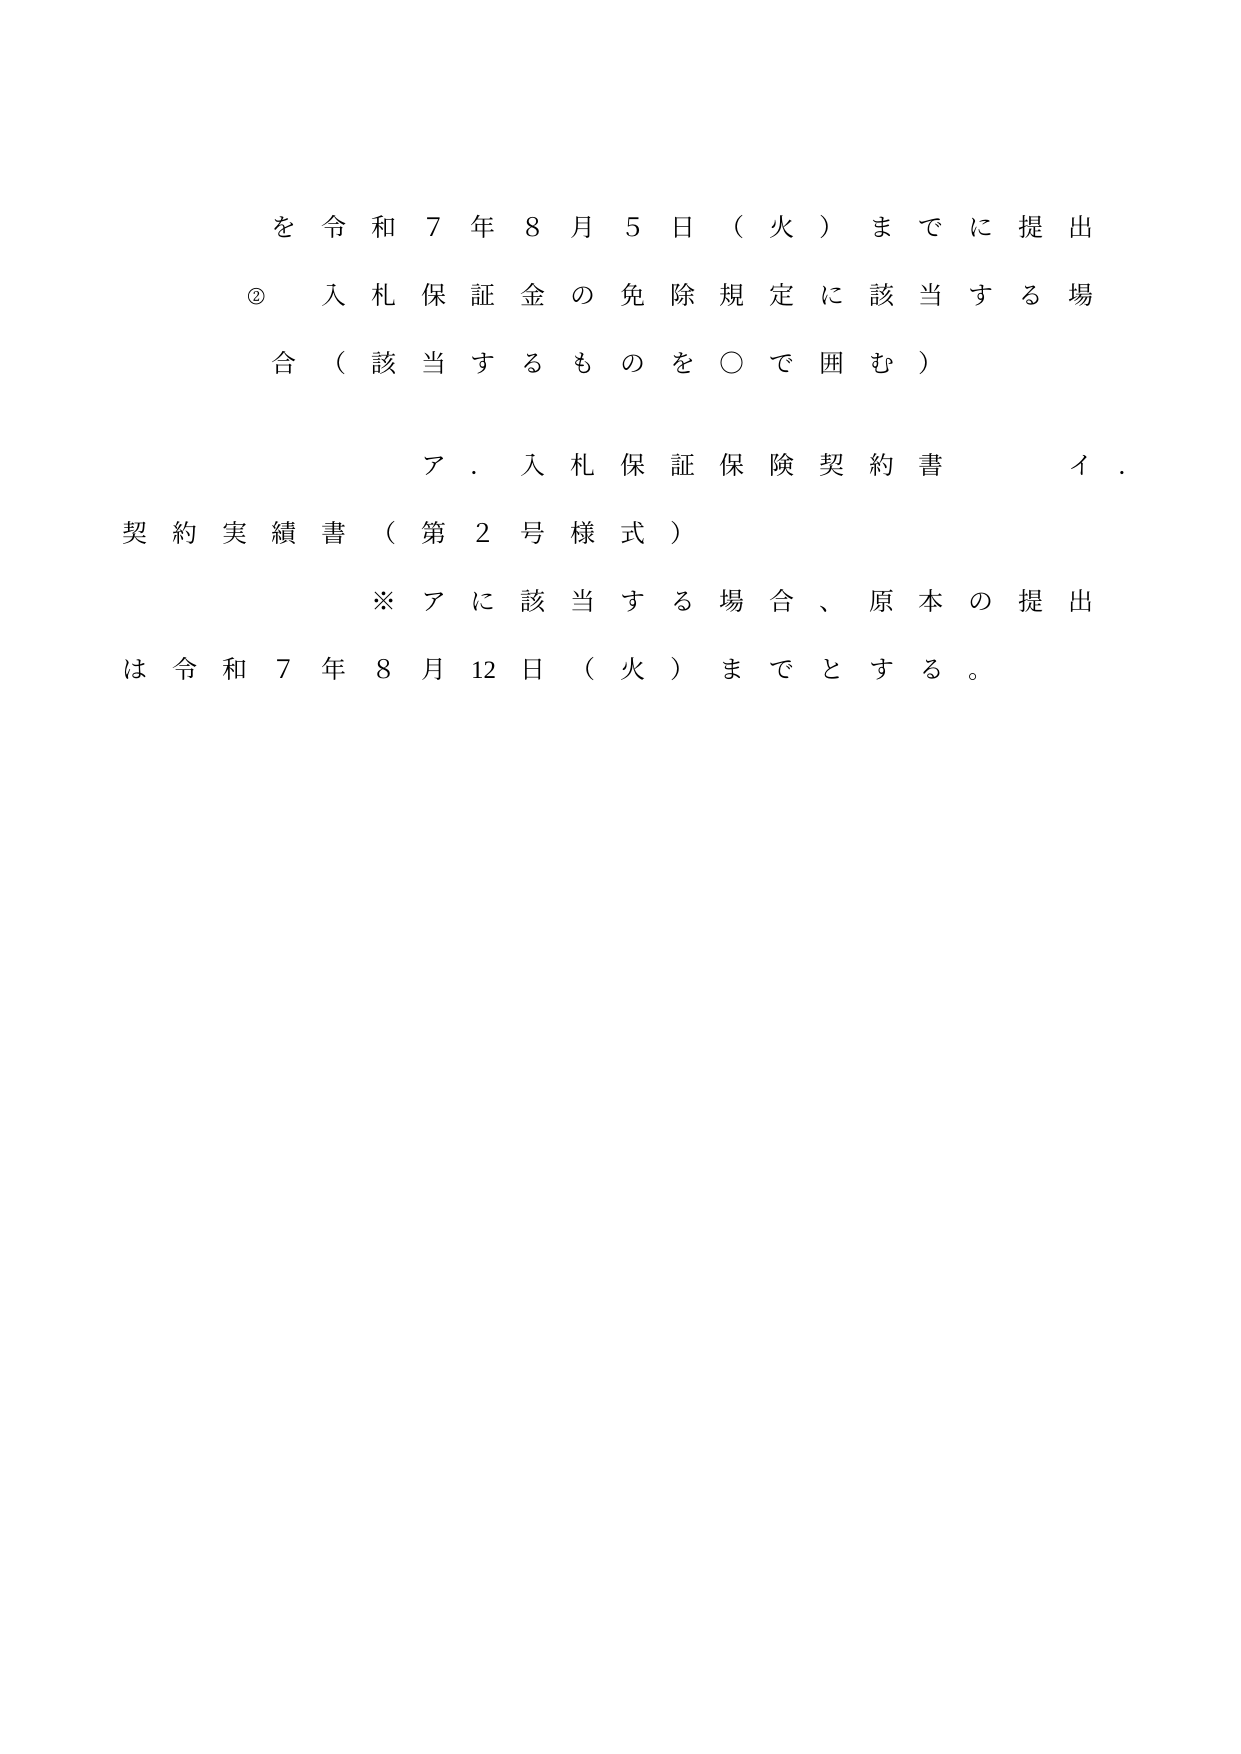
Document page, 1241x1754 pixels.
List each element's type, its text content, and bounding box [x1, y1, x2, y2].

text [172, 191, 1118, 259]
text ② 入札保証金の免除規定に該当する場合（該当するものを○で囲む） [222, 259, 1118, 396]
text ア．入札保証保険契約書 イ．契約実績書（第２号様式） [122, 429, 1118, 566]
text ※アに該当する場合、原本の提出は令和７年８月12日（火）までとする。 [122, 566, 1118, 702]
